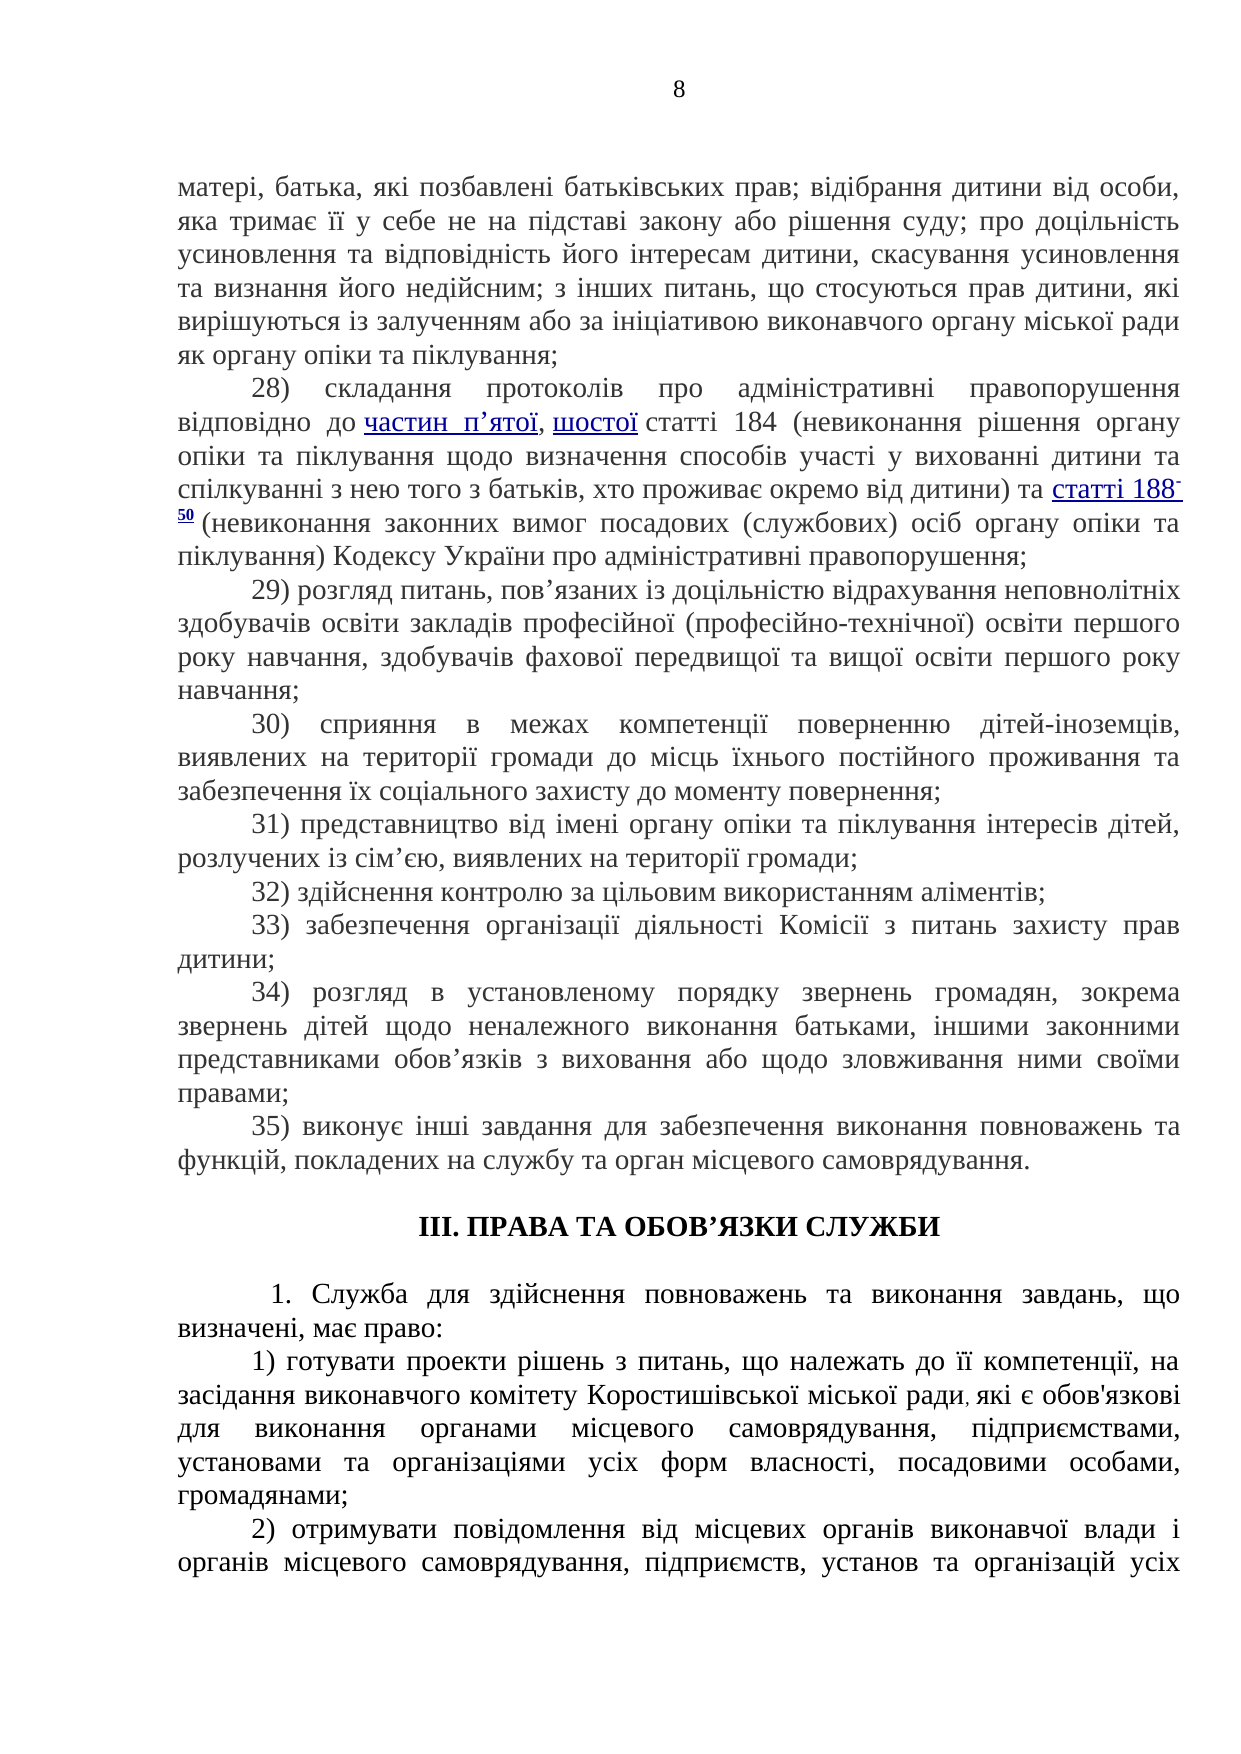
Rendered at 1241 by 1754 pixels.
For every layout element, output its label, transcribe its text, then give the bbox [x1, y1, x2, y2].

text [177, 1511, 1181, 1578]
text 32) здійснення контролю за цільовим використанням аліментів; [177, 874, 1181, 907]
text 1) готувати проекти рішень з питань, що належать до її компетенції, на засідання виконавчого комітету Коростишівської міської ради, які є обов'язкові для виконання органами місцевого самоврядування, підприємствами, установами та організаціями усіх форм власності, посадовими особами, громадянами; [177, 1343, 1181, 1511]
text 35) виконує інші завдання для забезпечення виконання повноважень та функцій, покладених на службу та орган місцевого самоврядування. [177, 1108, 1181, 1176]
text 31) представництво від імені органу опіки та піклування інтересів дітей, розлучених із сім’єю, виявлених на території громади; [177, 807, 1181, 874]
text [177, 169, 1181, 371]
text 29) розгляд питань, пов’язаних із доцільністю відрахування неповнолітніх здобувачів освіти закладів професійної (професійно-технічної) освіти першого року навчання, здобувачів фахової передвищої та вищої освіти першого року навчання; [177, 572, 1181, 706]
text 34) розгляд в установленому порядку звернень громадян, зокрема звернень дітей щодо неналежного виконання батьками, іншими законними представниками обов’язків з виховання або щодо зловживання ними своїми правами; [177, 974, 1181, 1108]
text 1. Служба для здійснення повноважень та виконання завдань, що визначені, має право: [177, 1276, 1181, 1343]
text 33) забезпечення організації діяльності Комісії з питань захисту прав дитини; [177, 907, 1181, 974]
text 30) сприяння в межах компетенції поверненню дітей-іноземців, виявлених на території громади до місць їхнього постійного проживання та забезпечення їх соціального захисту до моменту повернення; [177, 706, 1181, 807]
text ІІІ. ПРАВА ТА ОБОВ’ЯЗКИ СЛУЖБИ [177, 1209, 1181, 1243]
text 28) складання протоколів про адміністративні правопорушення відповідно до частин п’ятої, шостої статті 184 (невиконання рішення органу опіки та піклування щодо визначення способів участі у вихованні дитини та спілкуванні з нею того з батьків, хто проживає окремо від дитини) та статті 188-50 (невиконання законних вимог посадових (службових) осіб органу опіки та піклування) Кодексу України про адміністративні правопорушення; [177, 371, 1181, 572]
